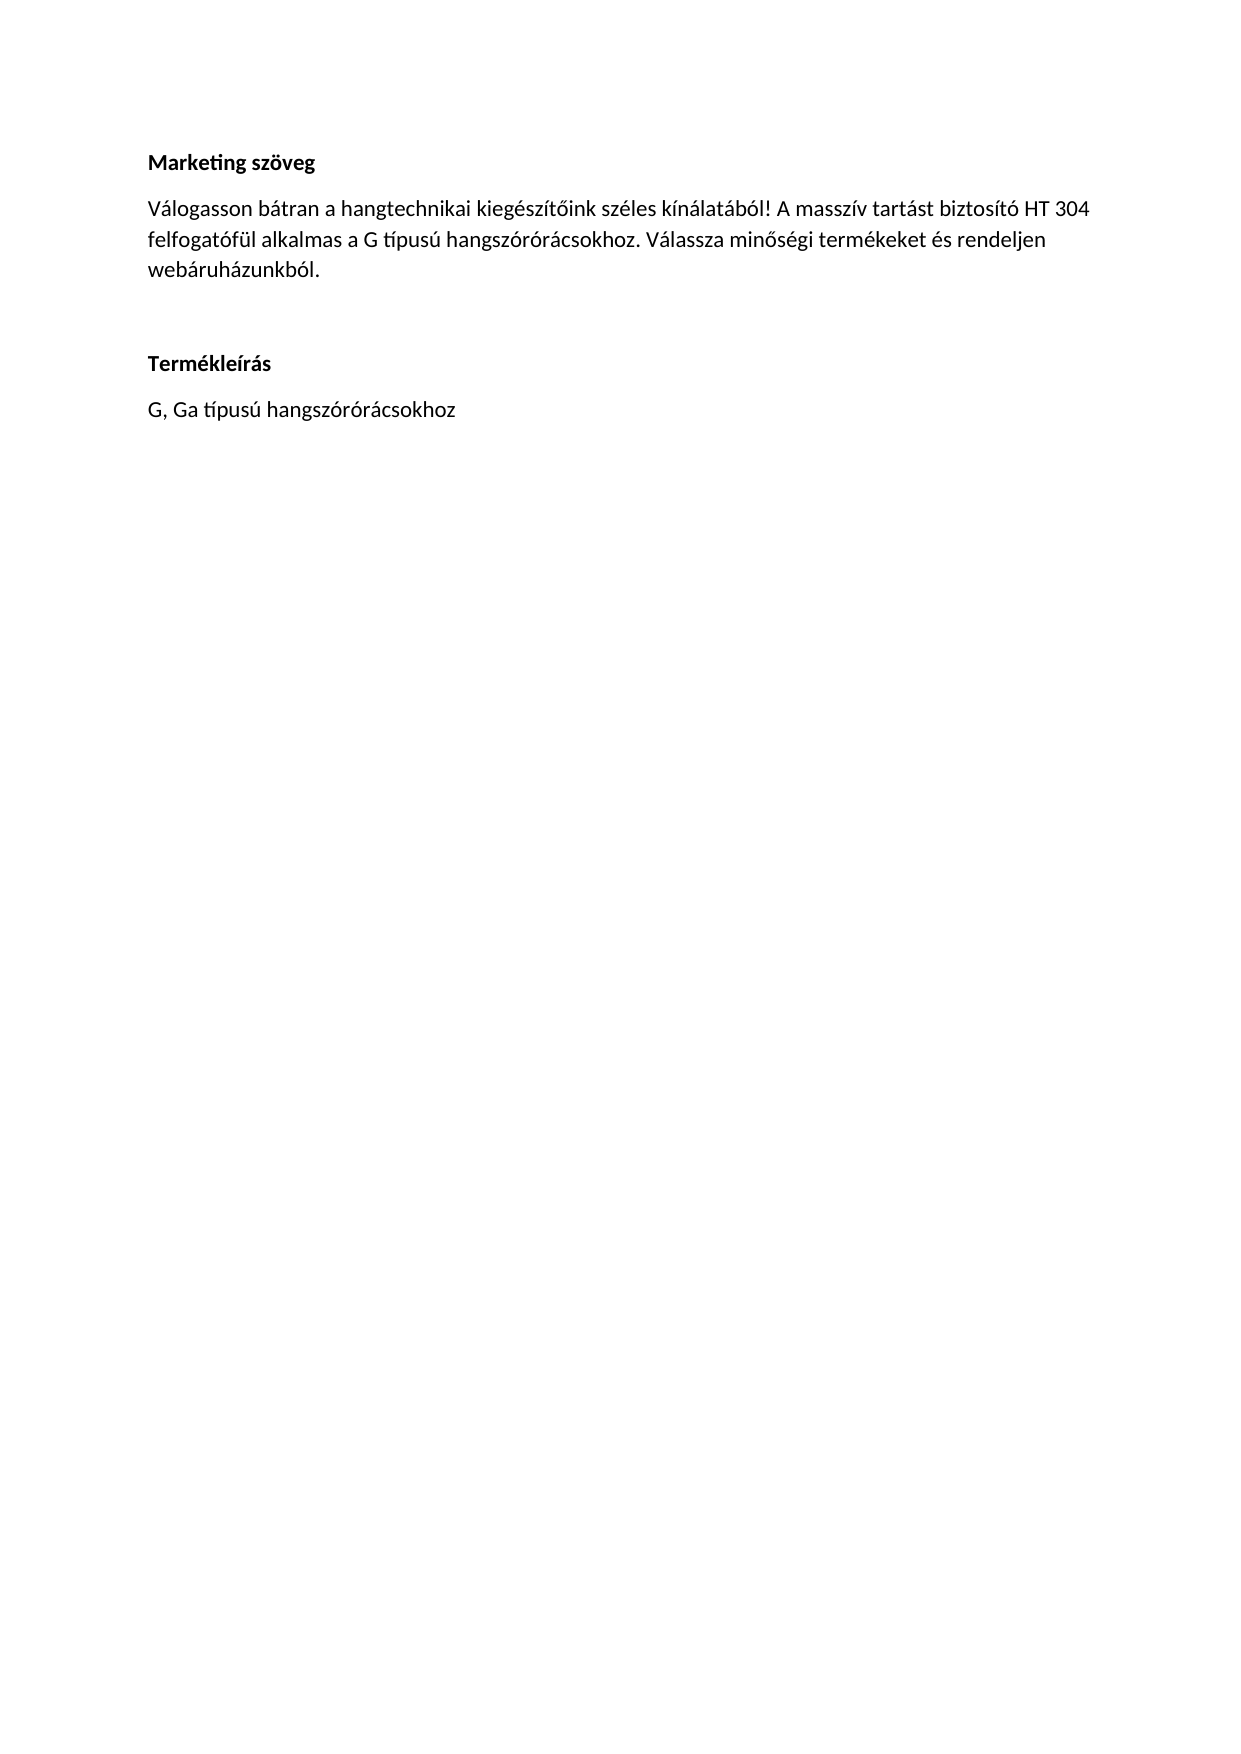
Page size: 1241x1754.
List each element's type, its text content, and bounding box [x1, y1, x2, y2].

text Marketing szöveg [148, 148, 1093, 176]
text Termékleírás [148, 349, 1093, 377]
text Válogasson bátran a hangtechnikai kiegészítőink széles kínálatából! A masszív tartást biztosító HT 304 felfogatófül alkalmas a G típusú hangszórórácsokhoz. Válassza minőségi termékeket és rendeljen webáruházunkból. [148, 194, 1093, 283]
text G, Ga típusú hangszórórácsokhoz [148, 396, 1093, 423]
